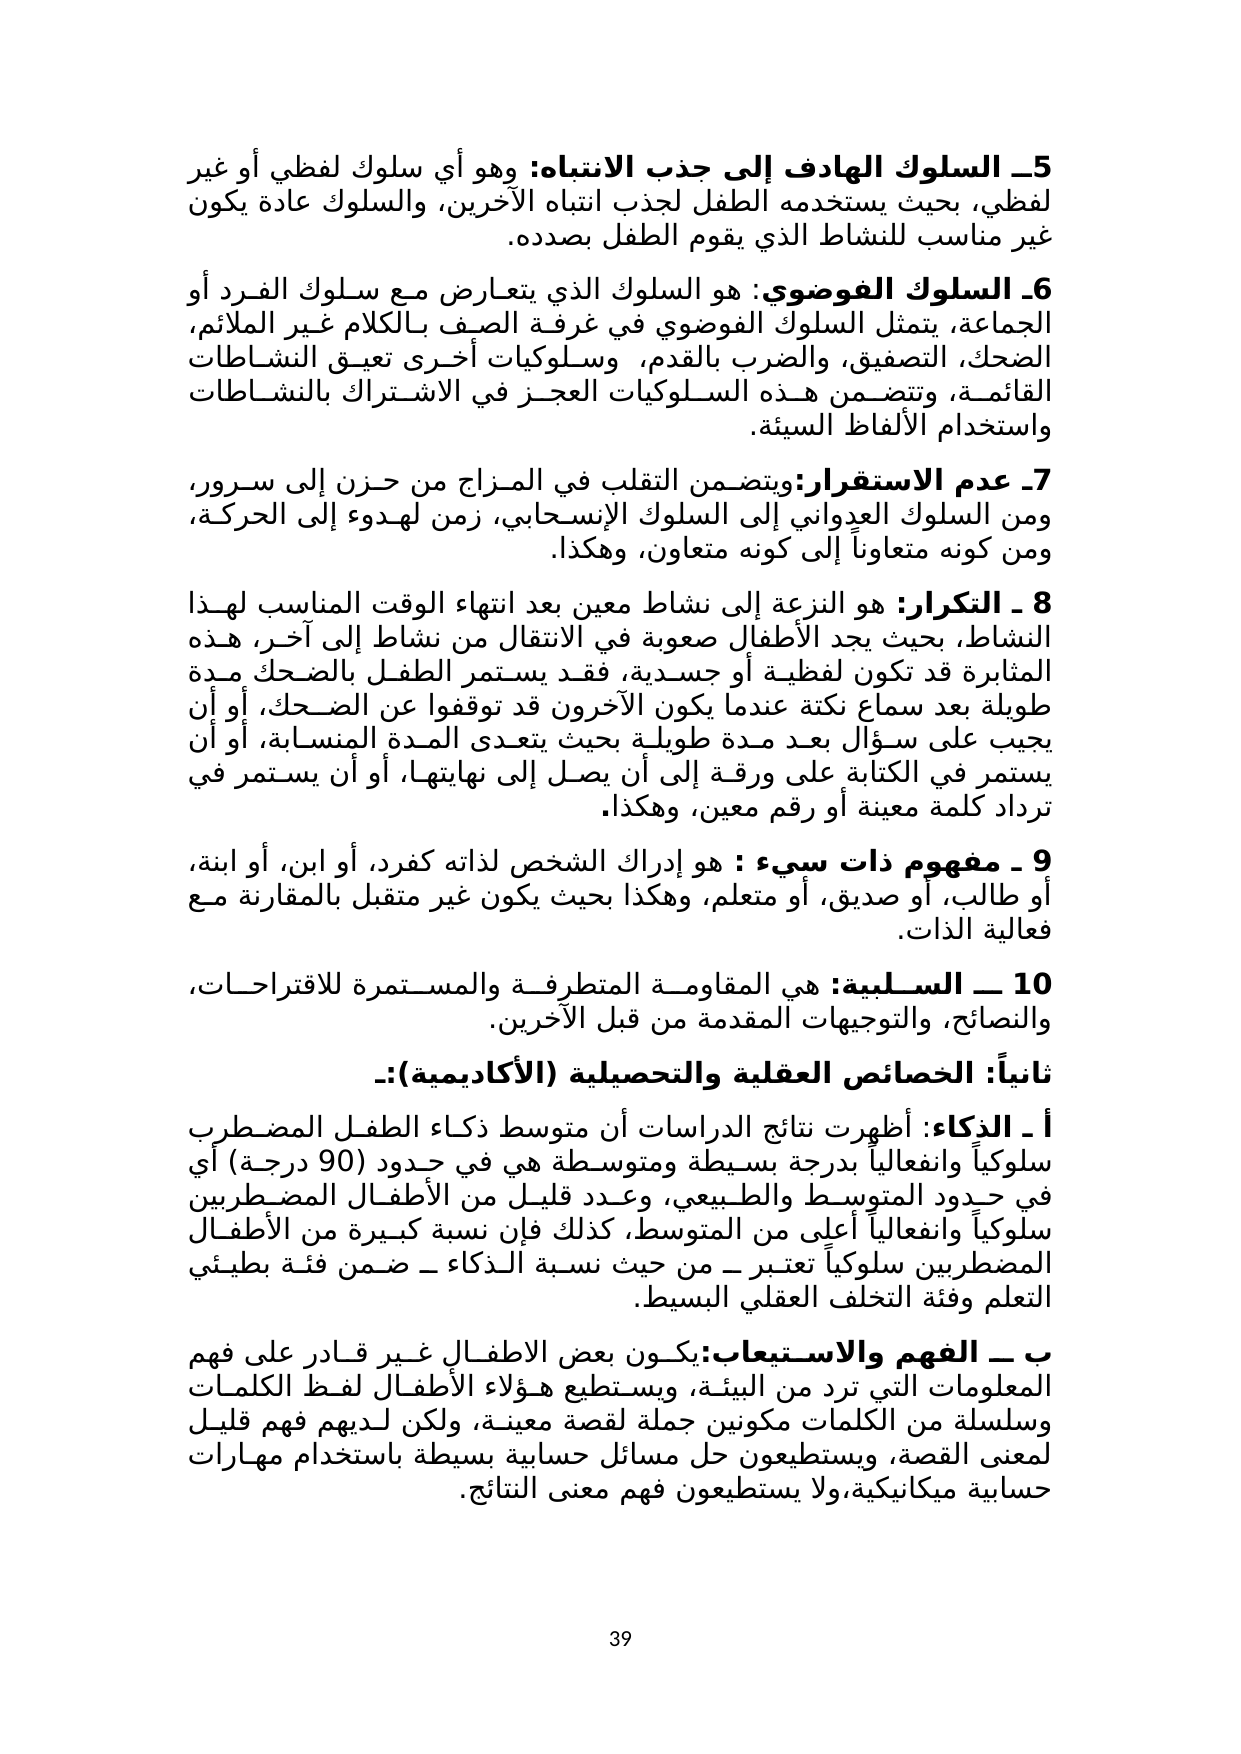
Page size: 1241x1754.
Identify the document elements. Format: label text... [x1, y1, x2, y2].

text ب ـ الفهم والاستيعاب:يكون بعض الاطفال غير قادر على فهم المعلومات التي ترد من البيئة، ويستطيع هؤلاء الأطفال لفظ الكلمات وسلسلة من الكلمات مكونين جملة لقصة معينة، ولكن لديهم فهم قليل لمعنى القصة، ويستطيعون حل مسائل حسابية بسيطة باستخدام مهارات حسابية ميكانيكية،ولا يستطيعون فهم معنى النتائج. [187, 1335, 1053, 1505]
text 6ـ السلوك الفوضوي: هو السلوك الذي يتعارض مع سلوك الفرد أو الجماعة، يتمثل السلوك الفوضوي في غرفة الصف بالكلام غير الملائم، الضحك، التصفيق، والضرب بالقدم، وسلوكيات أخرى تعيق النشاطات القائمة، وتتضمن هذه السلوكيات العجز في الاشتراك بالنشاطات واستخدام الألفاظ السيئة. [187, 273, 1053, 442]
text 9 ـ مفهوم ذات سيء : هو إدراك الشخص لذاته كفرد، أو ابن، أو ابنة، أو طالب، أو صديق، أو متعلم، وهكذا بحيث يكون غير متقبل بالمقارنة مع فعالية الذات. [187, 844, 1053, 946]
text 7ـ عدم الاستقرار:ويتضمن التقلب في المزاج من حزن إلى سرور، ومن السلوك العدواني إلى السلوك الإنسحابي، زمن لهدوء إلى الحركة، ومن كونه متعاوناً إلى كونه متعاون، وهكذا. [187, 463, 1053, 565]
text ثانياً: الخصائص العقلية والتحصيلية (الأكاديمية):ـ [187, 1056, 1053, 1090]
text 5ــ السلوك الهادف إلى جذب الانتباه: وهو أي سلوك لفظي أو غير لفظي، بحيث يستخدمه الطفل لجذب انتباه الآخرين، والسلوك عادة يكون غير مناسب للنشاط الذي يقوم الطفل بصدده. [187, 150, 1053, 252]
text أ ـ الذكاء: أظهرت نتائج الدراسات أن متوسط ذكاء الطفل المضطرب سلوكياً وانفعالياً بدرجة بسيطة ومتوسطة هي في حدود (90 درجة) أي في حدود المتوسط والطبيعي، وعدد قليل من الأطفال المضطربين سلوكياً وانفعالياً أعلى من المتوسط، كذلك فإن نسبة كبيرة من الأطفال المضطربين سلوكياً تعتبر ـ من حيث نسبة الذكاء ـ ضمن فئة بطيئي التعلم وفئة التخلف العقلي البسيط. [187, 1111, 1053, 1314]
text 8 ـ التكرار: هو النزعة إلى نشاط معين بعد انتهاء الوقت المناسب لهذا النشاط، بحيث يجد الأطفال صعوبة في الانتقال من نشاط إلى آخر، هذه المثابرة قد تكون لفظية أو جسدية، فقد يستمر الطفل بالضحك مدة طويلة بعد سماع نكتة عندما يكون الآخرون قد توقفوا عن الضحك، أو أن يجيب على سؤال بعد مدة طويلة بحيث يتعدى المدة المنسابة، أو أن يستمر في الكتابة على ورقة إلى أن يصل إلى نهايتها، أو أن يستمر في ترداد كلمة معينة أو رقم معين، وهكذا. [187, 586, 1053, 824]
text 10 ـ السلبية: هي المقاومة المتطرفة والمستمرة للاقتراحات، والنصائح، والتوجيهات المقدمة من قبل الآخرين. [187, 967, 1053, 1035]
